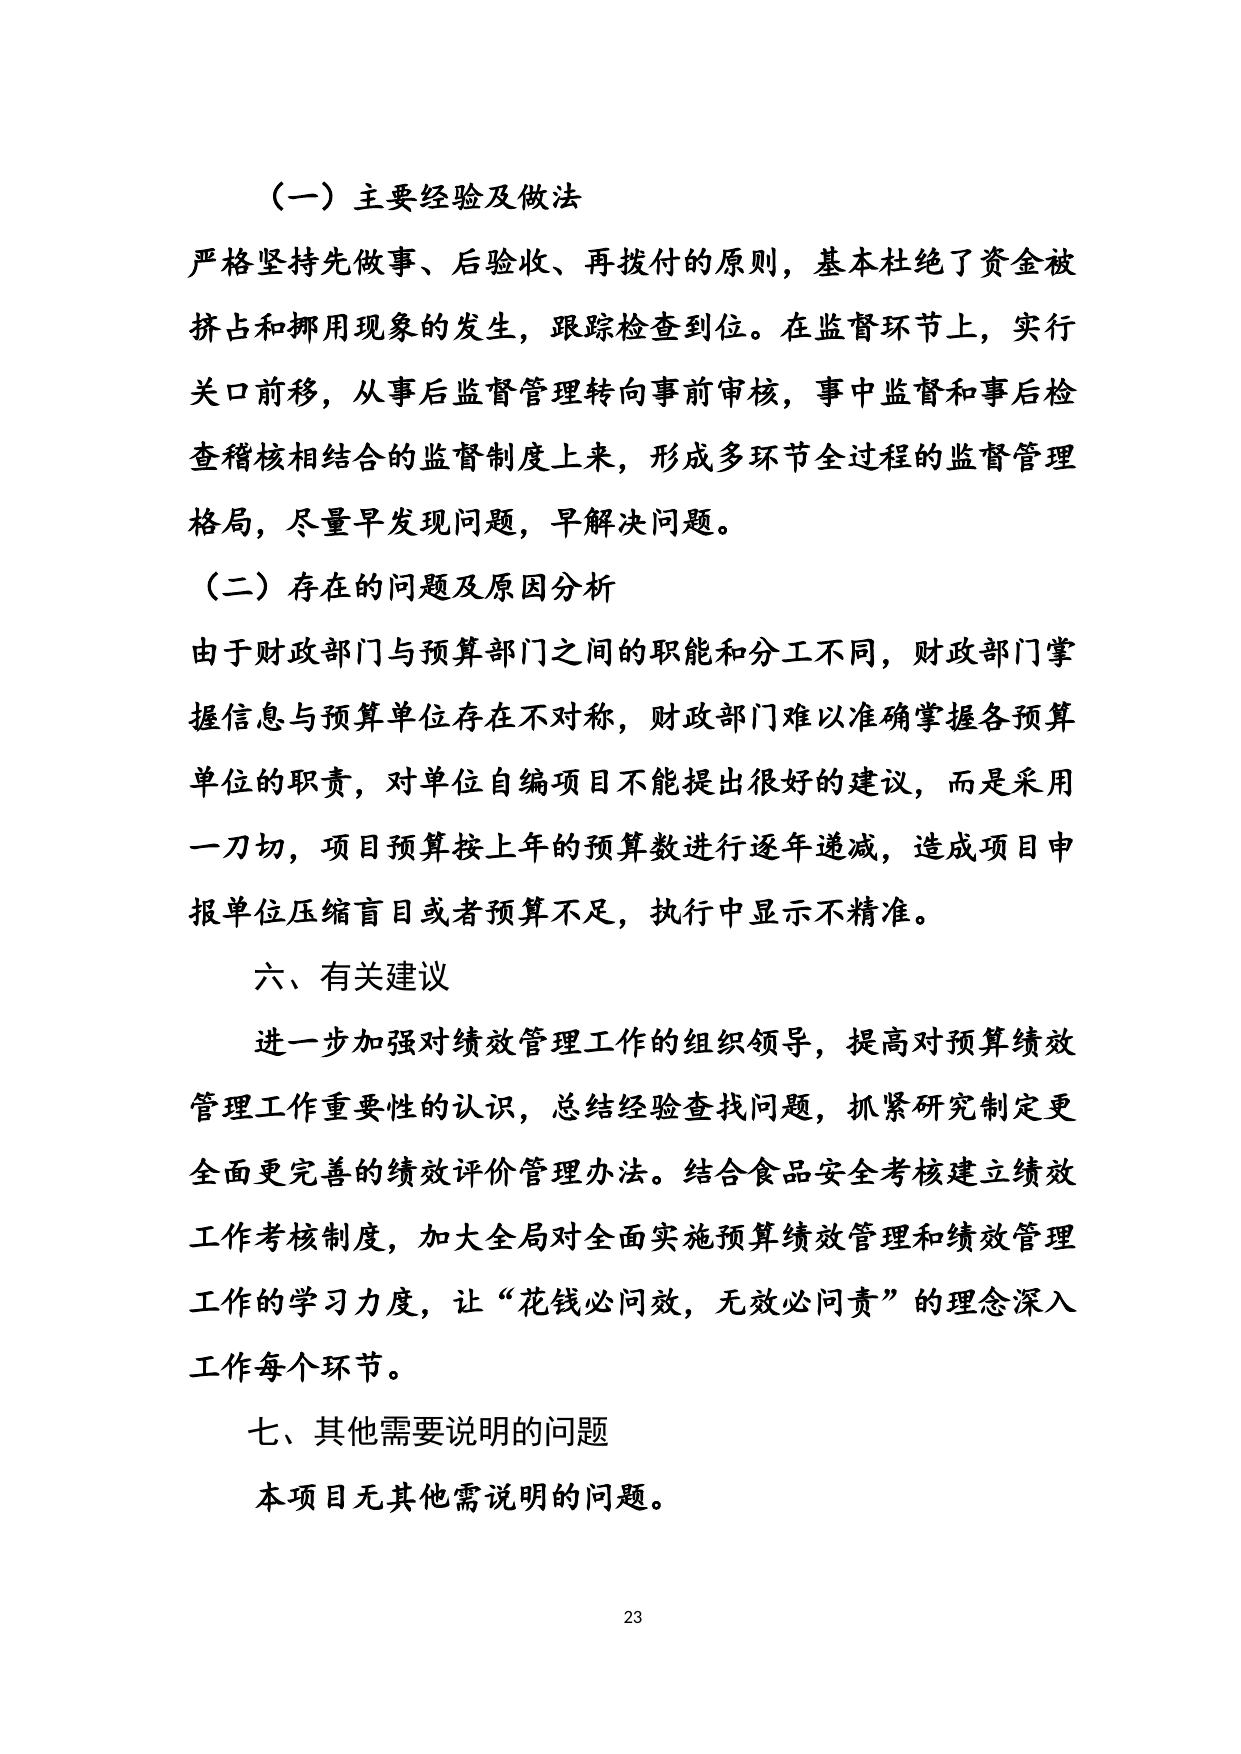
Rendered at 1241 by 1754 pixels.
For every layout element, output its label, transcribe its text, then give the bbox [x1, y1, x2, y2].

text 本项目无其他需说明的问题。 [187, 1462, 1078, 1527]
text 六、有关建议 [187, 942, 1078, 1007]
text （一）主要经验及做法 严格坚持先做事、后验收、再拨付的原则，基本杜绝了资金被挤占和挪用现象的发生，跟踪检查到位。在监督环节上，实行关口前移，从事后监督管理转向事前审核，事中监督和事后检查稽核相结合的监督制度上来，形成多环节全过程的监督管理格局，尽量早发现问题，早解决问题。 （二）存在的问题及原因分析 由于财政部门与预算部门之间的职能和分工不同，财政部门掌握信息与预算单位存在不对称，财政部门难以准确掌握各预算单位的职责，对单位自编项目不能提出很好的建议，而是采用一刀切，项目预算按上年的预算数进行逐年递减，造成项目申报单位压缩盲目或者预算不足，执行中显示不精准。 [187, 162, 1078, 942]
text 进一步加强对绩效管理工作的组织领导，提高对预算绩效管理工作重要性的认识，总结经验查找问题，抓紧研究制定更全面更完善的绩效评价管理办法。结合食品安全考核建立绩效工作考核制度，加大全局对全面实施预算绩效管理和绩效管理工作的学习力度，让“花钱必问效，无效必问责”的理念深入工作每个环节。 [187, 1007, 1078, 1397]
text 七、其他需要说明的问题 [187, 1397, 1078, 1462]
